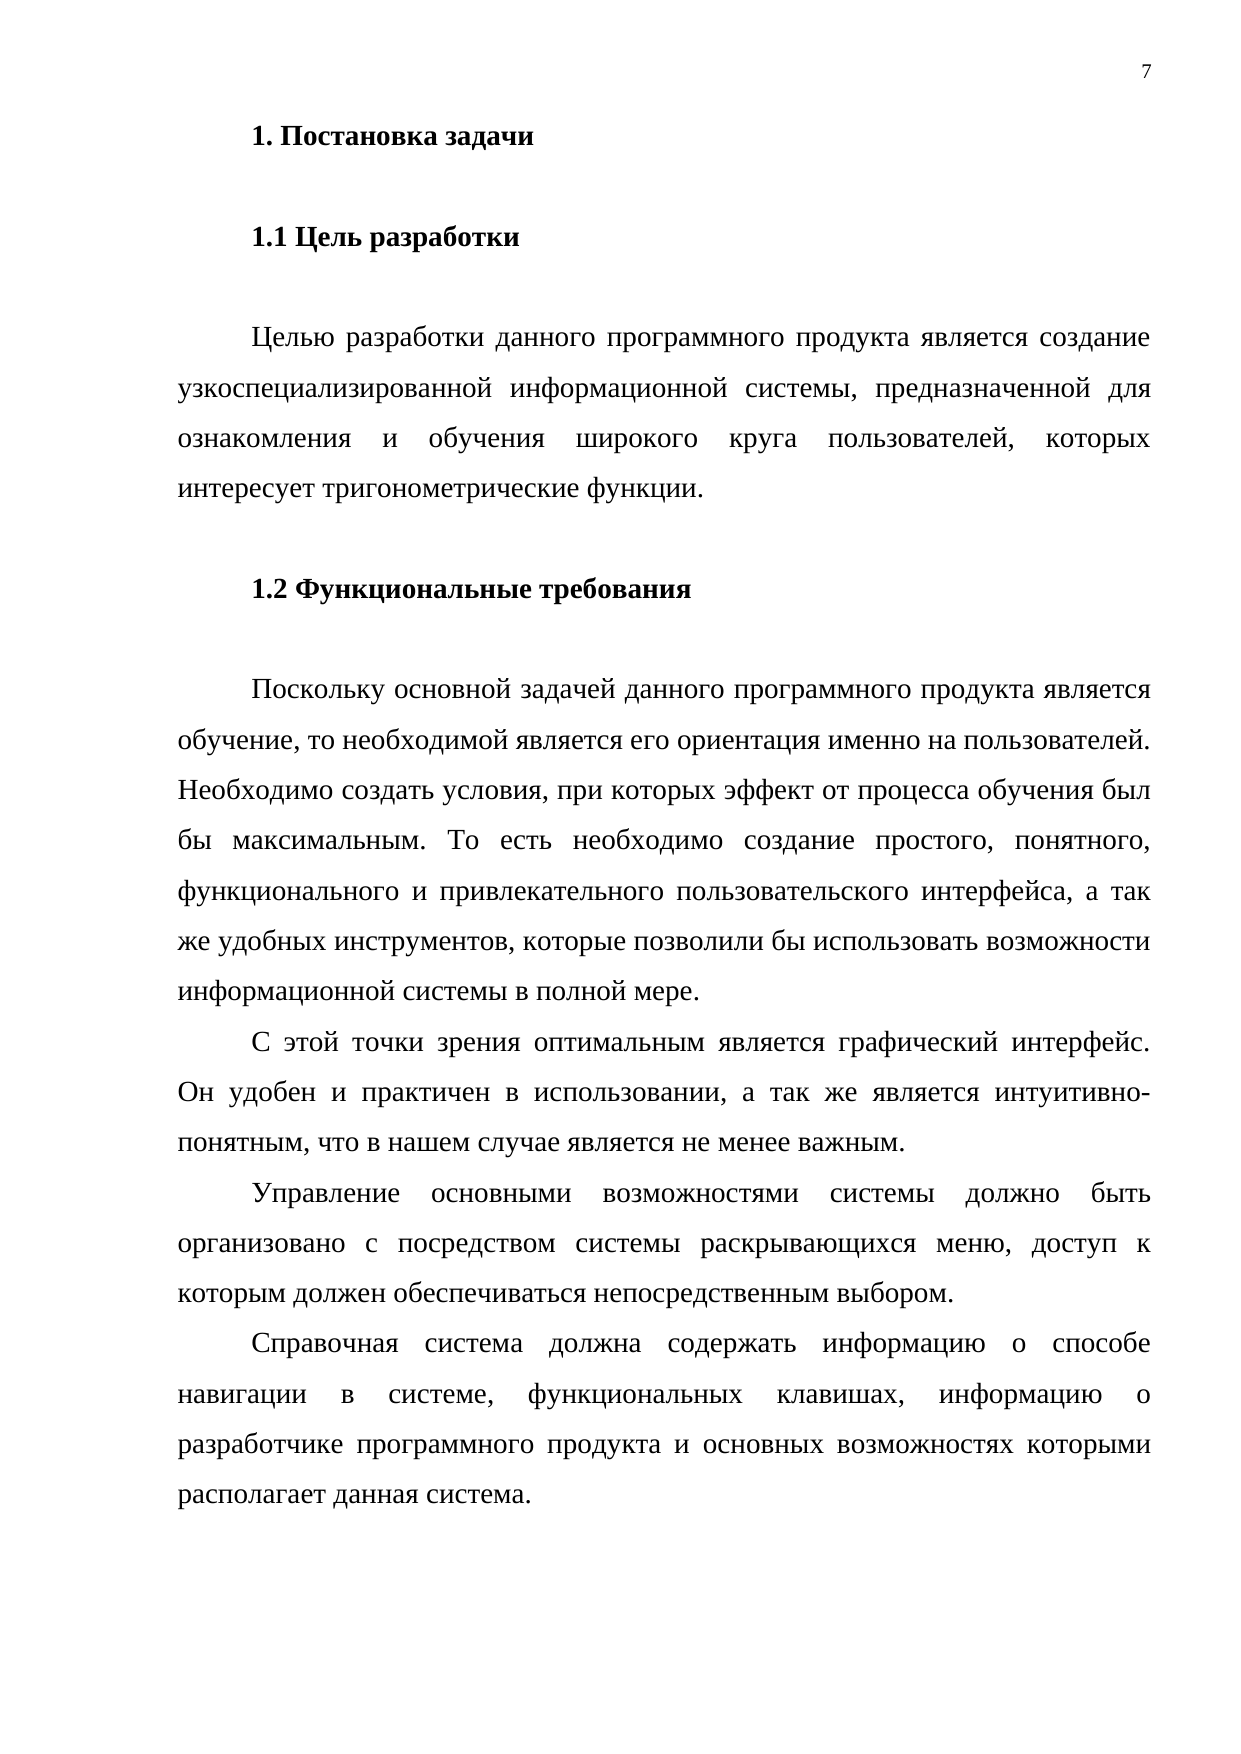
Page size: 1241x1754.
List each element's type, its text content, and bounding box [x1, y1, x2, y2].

text Поскольку основной задачей данного программного продукта является обучение, то необходимой является его ориентация именно на пользователей. Необходимо создать условия, при которых эффект от процесса обучения был бы максимальным. То есть необходимо создание простого, понятного, функционального и привлекательного пользовательского интерфейса, а так же удобных инструментов, которые позволили бы использовать возможности информационной системы в полной мере. [177, 672, 1152, 1007]
text Целью разработки данного программного продукта является создание узкоспециализированной информационной системы, предназначенной для ознакомления и обучения широкого круга пользователей, которых интересует тригонометрические функции. [177, 319, 1152, 504]
text С этой точки зрения оптимальным является графический интерфейс. Он удобен и практичен в использовании, а так же является интуитивно-понятным, что в нашем случае является не менее важным. [177, 1024, 1152, 1158]
text 1.2 Функциональные требования [177, 571, 1152, 604]
text Справочная система должна содержать информацию о способе навигации в системе, функциональных клавишах, информацию о разработчике программного продукта и основных возможностях которыми располагает данная система. [177, 1326, 1152, 1510]
text 1. Постановка задачи [177, 118, 1152, 152]
text Управление основными возможностями системы должно быть организовано с посредством системы раскрывающихся меню, доступ к которым должен обеспечиваться непосредственным выбором. [177, 1175, 1152, 1309]
text 1.1 Цель разработки [177, 219, 1152, 252]
